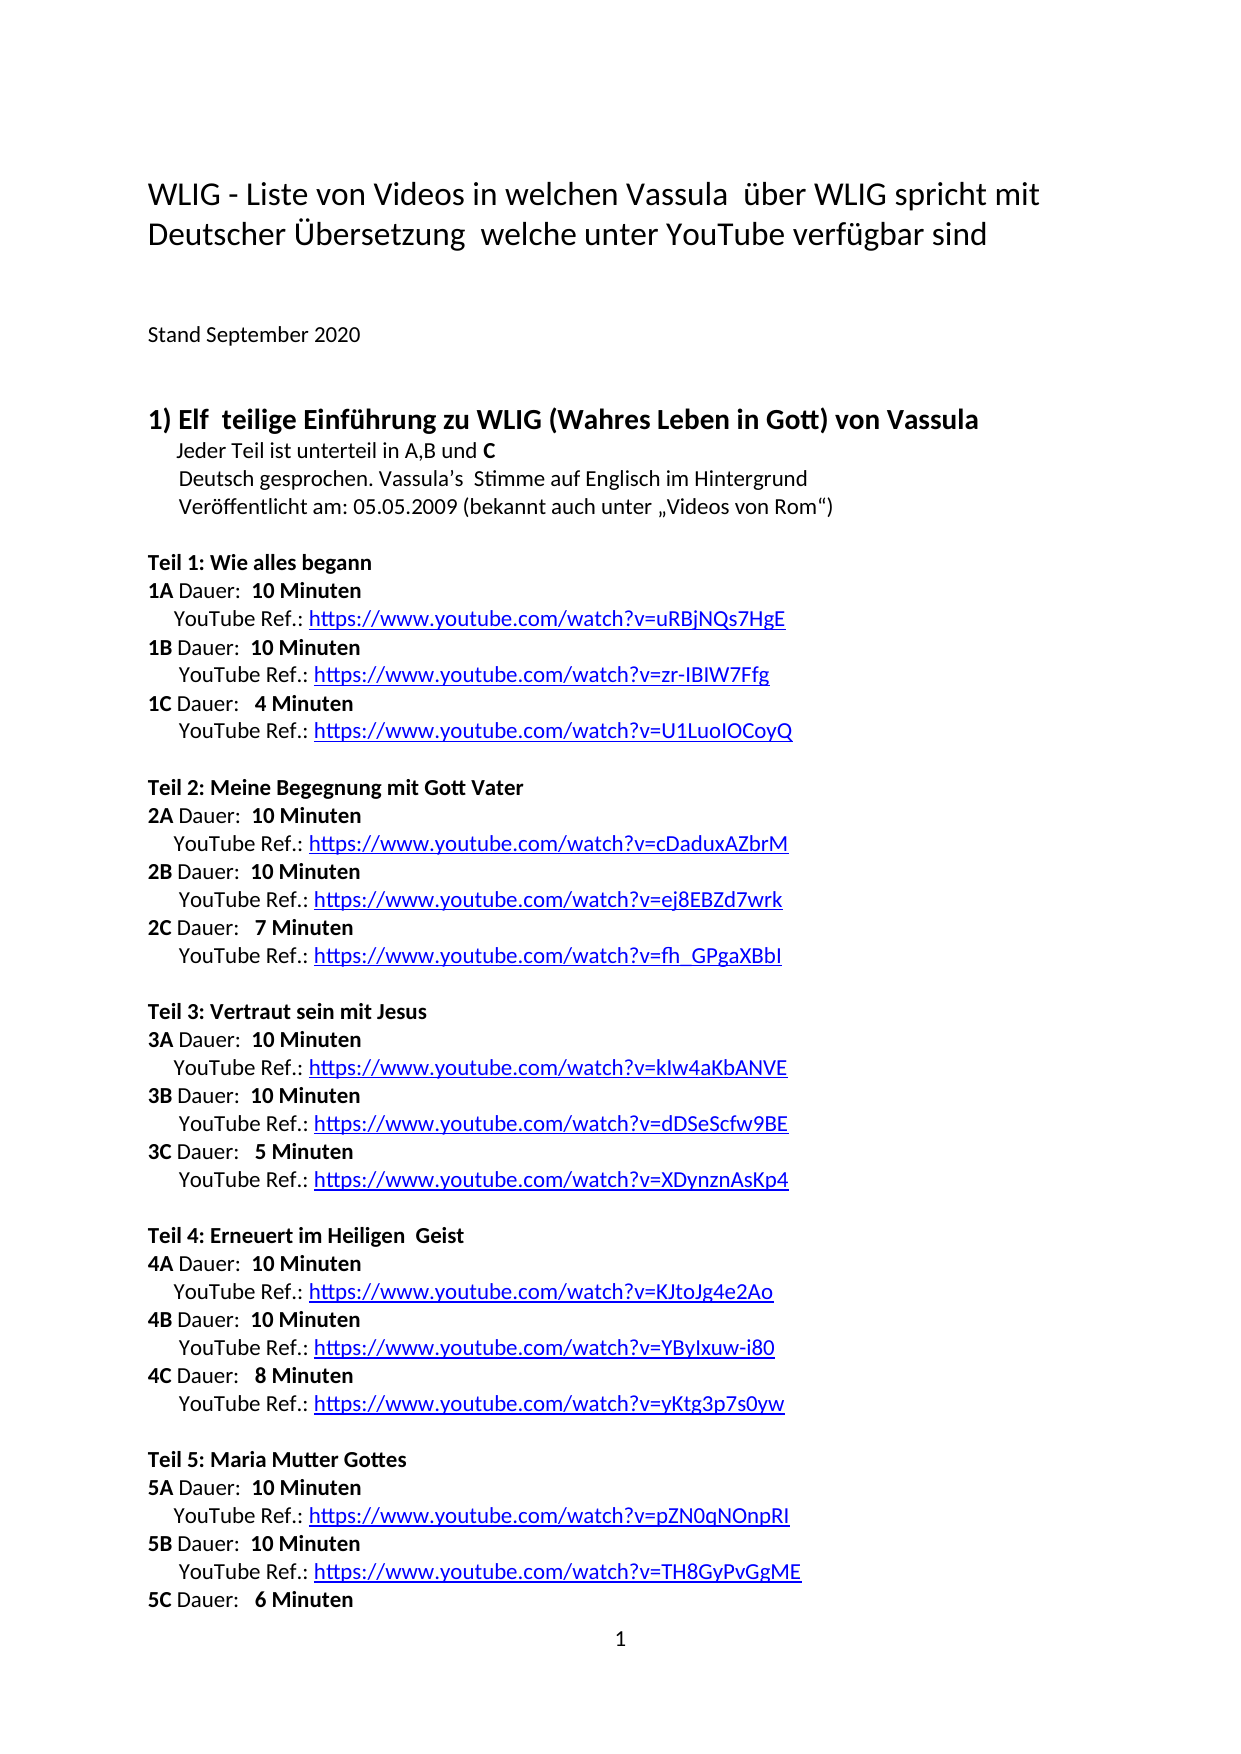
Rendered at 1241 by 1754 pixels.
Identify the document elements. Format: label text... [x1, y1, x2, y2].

text 1C Dauer: 4 Minuten [148, 689, 1093, 717]
text YouTube Ref.: https://www.youtube.com/watch?v=kIw4aKbANVE [148, 1053, 1093, 1081]
text Teil 3: Vertraut sein mit Jesus [148, 997, 1093, 1025]
text Teil 5: Maria Mutter Gottes [148, 1445, 1093, 1473]
text YouTube Ref.: https://www.youtube.com/watch?v=YByIxuw-i80 [148, 1333, 1093, 1361]
text 3B Dauer: 10 Minuten [148, 1081, 1093, 1109]
text YouTube Ref.: https://www.youtube.com/watch?v=pZN0qNOnpRI [148, 1501, 1093, 1529]
text YouTube Ref.: https://www.youtube.com/watch?v=yKtg3p7s0yw [148, 1389, 1093, 1417]
text 2C Dauer: 7 Minuten [148, 913, 1093, 941]
text YouTube Ref.: https://www.youtube.com/watch?v=fh_GPgaXBbI [148, 941, 1093, 969]
text YouTube Ref.: https://www.youtube.com/watch?v=dDSeScfw9BE [148, 1109, 1093, 1137]
text 1B Dauer: 10 Minuten [148, 633, 1093, 661]
text 2A Dauer: 10 Minuten [148, 801, 1093, 829]
text 5C Dauer: 6 Minuten [148, 1585, 1093, 1613]
text 3C Dauer: 5 Minuten [148, 1137, 1093, 1165]
text YouTube Ref.: https://www.youtube.com/watch?v=U1LuoIOCoyQ [148, 717, 1093, 745]
text Deutsch gesprochen. Vassula’s Stimme auf Englisch im Hintergrund [148, 464, 1093, 492]
text YouTube Ref.: https://www.youtube.com/watch?v=KJtoJg4e2Ao [148, 1277, 1093, 1305]
text 5A Dauer: 10 Minuten [148, 1473, 1093, 1501]
text YouTube Ref.: https://www.youtube.com/watch?v=cDaduxAZbrM [148, 829, 1093, 857]
text 5B Dauer: 10 Minuten [148, 1529, 1093, 1557]
text 1A Dauer: 10 Minuten [148, 577, 1093, 604]
text YouTube Ref.: https://www.youtube.com/watch?v=XDynznAsKp4 [148, 1165, 1093, 1193]
text Jeder Teil ist unterteil in A,B und C [148, 436, 1093, 464]
text YouTube Ref.: https://www.youtube.com/watch?v=TH8GyPvGgME [148, 1557, 1093, 1585]
text 3A Dauer: 10 Minuten [148, 1025, 1093, 1053]
text YouTube Ref.: https://www.youtube.com/watch?v=ej8EBZd7wrk [148, 885, 1093, 913]
text WLIG - Liste von Videos in welchen Vassula über WLIG spricht mit Deutscher Übersetzung welche unter YouTube verfügbar sind [148, 173, 1093, 254]
text 4B Dauer: 10 Minuten [148, 1305, 1093, 1333]
text 4C Dauer: 8 Minuten [148, 1361, 1093, 1389]
text 4A Dauer: 10 Minuten [148, 1249, 1093, 1277]
text YouTube Ref.: https://www.youtube.com/watch?v=zr-IBIW7Ffg [148, 661, 1093, 689]
text Teil 4: Erneuert im Heiligen Geist [148, 1221, 1093, 1249]
text Stand September 2020 [148, 320, 1093, 348]
text 2B Dauer: 10 Minuten [148, 857, 1093, 885]
text Veröffentlicht am: 05.05.2009 (bekannt auch unter „Videos von Rom“) [148, 492, 1093, 521]
text YouTube Ref.: https://www.youtube.com/watch?v=uRBjNQs7HgE [148, 604, 1093, 633]
text Teil 1: Wie alles begann [148, 548, 1093, 577]
text 1) Elf teilige Einführung zu WLIG (Wahres Leben in Gott) von Vassula [148, 401, 1093, 436]
text Teil 2: Meine Begegnung mit Gott Vater [148, 773, 1093, 801]
